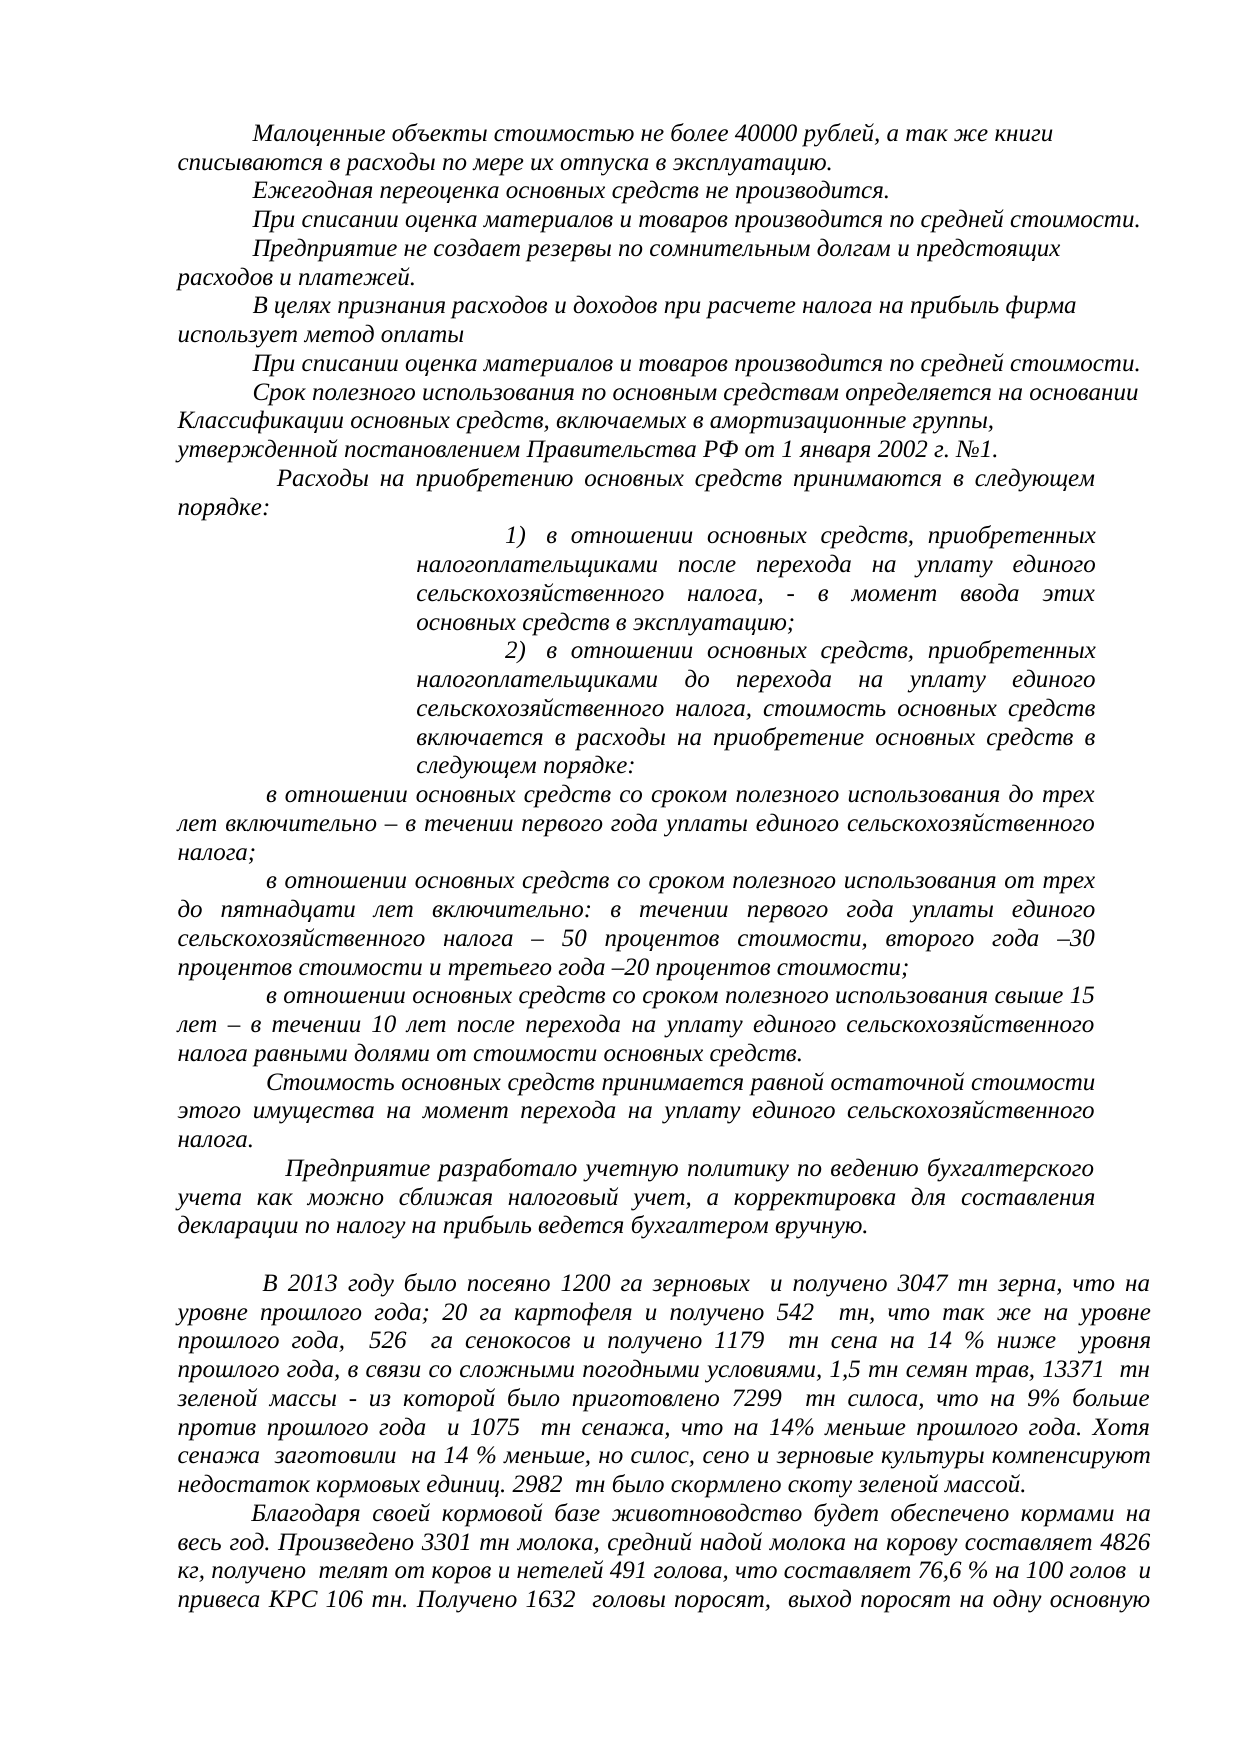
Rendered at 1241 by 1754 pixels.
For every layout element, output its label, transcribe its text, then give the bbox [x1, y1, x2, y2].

text в отношении основных средств со сроком полезного использования свыше 15 лет – в течении 10 лет после перехода на уплату единого сельскохозяйственного налога равными долями от стоимости основных средств. [177, 981, 1096, 1067]
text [177, 1498, 1152, 1613]
text В целях признания расходов и доходов при расчете налога на прибыль фирма использует метод оплаты [177, 291, 1152, 348]
text Расходы на приобретению основных средств принимаются в следующем порядке: [177, 463, 1096, 521]
text При списании оценка материалов и товаров производится по средней стоимости. [177, 348, 1152, 377]
text В 2013 году было посеяно зерновых и получено 3047 тн зерна, что на уровне прошлого года; 20 га картофеля и получено 542 тн, что так же на уровне прошлого года, 526 га сенокосов и получено 1179 тн сена на 14 % ниже уровня прошлого года, в связи со сложными погодными условиями, 1,5 тн семян трав, 13371 тн зеленой массы - из которой было приготовлено 7299 тн силоса, что на 9% больше против прошлого года и 1075 тн сенажа, что на 14% меньше прошлого года. Хотя сенажа заготовили на 14 % меньше, но силос, сено и зерновые культуры компенсируют недостаток кормовых единиц. 2982 тн было скормлено скоту зеленой массой. [177, 1268, 1152, 1498]
text Стоимость основных средств принимается равной остаточной стоимости этого имущества на момент перехода на уплату единого сельскохозяйственного налога. [177, 1067, 1096, 1153]
text Ежегодная переоценка основных средств не производится. [177, 176, 1152, 204]
text в отношении основных средств со сроком полезного использования до трех лет включительно – в течении первого года уплаты единого сельскохозяйственного налога; [177, 779, 1096, 866]
text При списании оценка материалов и товаров производится по средней стоимости. [177, 204, 1152, 233]
text Малоценные объекты стоимостью не более 40000 рублей, а так же книги списываются в расходы по мере их отпуска в эксплуатацию. [177, 118, 1152, 176]
list в отношении основных средств, приобретенных налогоплательщиками до перехода на уплату единого сельскохозяйственного налога, стоимость основных средств включается в расходы на приобретение основных средств в следующем порядке: [416, 636, 1096, 779]
text Предприятие не создает резервы по сомнительным долгам и предстоящих расходов и платежей. [177, 233, 1152, 291]
text в отношении основных средств со сроком полезного использования от трех до пятнадцати лет включительно: в течении первого года уплаты единого сельскохозяйственного налога – 50 процентов стоимости, второго года –30 процентов стоимости и третьего года –20 процентов стоимости; [177, 866, 1096, 981]
text Предприятие разработало учетную политику по ведению бухгалтерского учета как можно сближая налоговый учет, а корректировка для составления декларации по налогу на прибыль ведется бухгалтером вручную. [177, 1153, 1096, 1239]
list в отношении основных средств, приобретенных налогоплательщиками после перехода на уплату единого сельскохозяйственного налога, - в момент ввода этих основных средств в эксплуатацию; [416, 521, 1096, 636]
